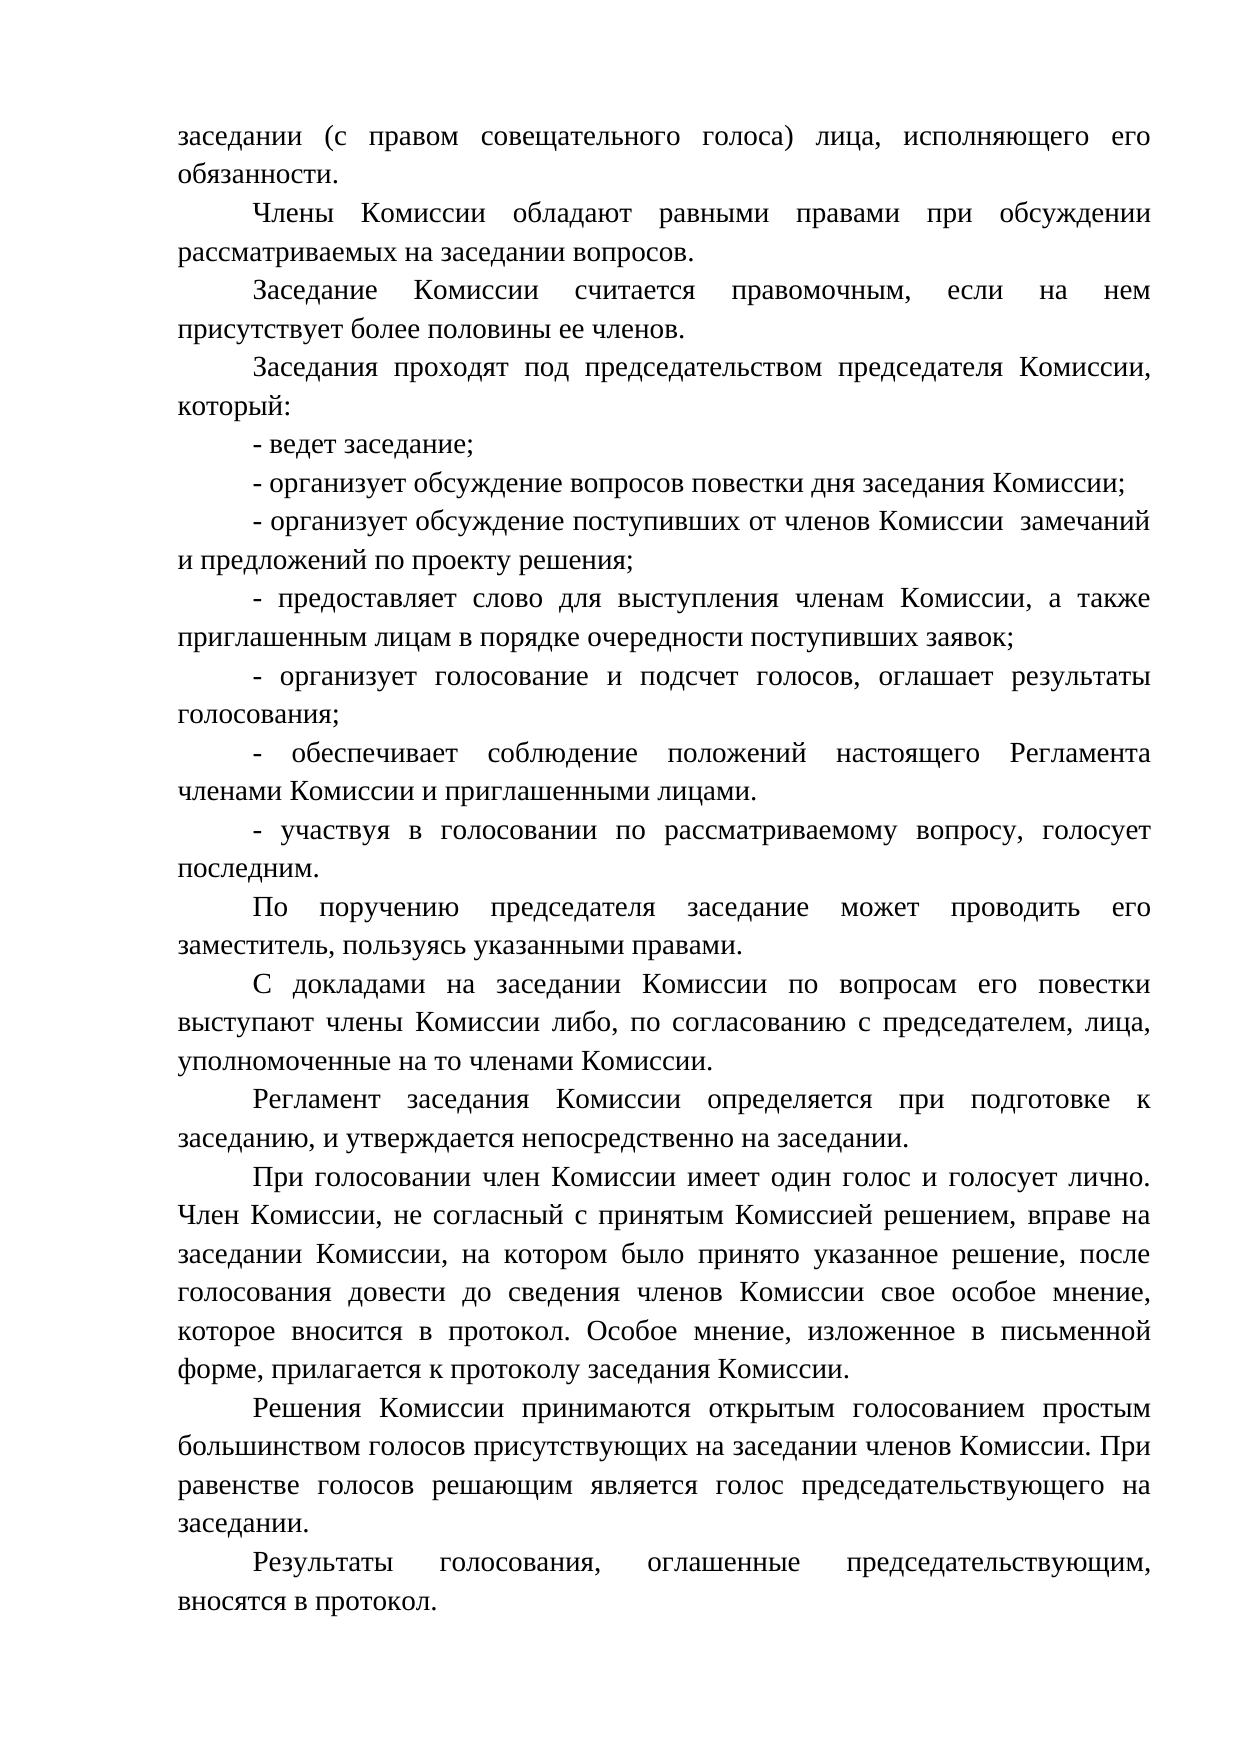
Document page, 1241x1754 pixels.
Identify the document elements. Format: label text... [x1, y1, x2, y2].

text - организует голосование и подсчет голосов, оглашает результаты голосования; [177, 658, 1152, 730]
text При голосовании член Комиссии имеет один голос и голосует лично. Член Комиссии, не согласный с принятым Комиссией решением, вправе на заседании Комиссии, на котором было принято указанное решение, после голосования довести до сведения членов Комиссии свое особое мнение, которое вносится в протокол. Особое мнение, изложенное в письменной форме, прилагается к протоколу заседания Комиссии. [177, 1159, 1152, 1385]
text - организует обсуждение вопросов повестки дня заседания Комиссии; [177, 465, 1152, 498]
text Результаты голосования, оглашенные председательствующим, вносятся в протокол. [177, 1544, 1152, 1616]
text По поручению председателя заседание может проводить его заместитель, пользуясь указанными правами. [177, 889, 1152, 961]
text Заседание Комиссии считается правомочным, если на нем присутствует более половины ее членов. [177, 272, 1152, 344]
text - предоставляет слово для выступления членам Комиссии, а также приглашенным лицам в порядке очередности поступивших заявок; [177, 581, 1152, 653]
text - обеспечивает соблюдение положений настоящего Регламента членами Комиссии и приглашенными лицами. [177, 735, 1152, 807]
text - участвуя в голосовании по рассматриваемому вопросу, голосует последним. [177, 812, 1152, 884]
text - ведет заседание; [177, 426, 1152, 460]
text Регламент заседания Комиссии определяется при подготовке к заседанию, и утверждается непосредственно на заседании. [177, 1082, 1152, 1154]
text Заседания проходят под председательством председателя Комиссии, который: [177, 349, 1152, 421]
text Члены Комиссии обладают равными правами при обсуждении рассматриваемых на заседании вопросов. [177, 195, 1152, 267]
text - организует обсуждение поступивших от членов Комиссии замечаний и предложений по проекту решения; [177, 503, 1152, 576]
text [177, 118, 1152, 190]
text Решения Комиссии принимаются открытым голосованием простым большинством голосов присутствующих на заседании членов Комиссии. При равенстве голосов решающим является голос председательствующего на заседании. [177, 1390, 1152, 1539]
text С докладами на заседании Комиссии по вопросам его повестки выступают члены Комиссии либо, по согласованию с председателем, лица, уполномоченные на то членами Комиссии. [177, 966, 1152, 1077]
